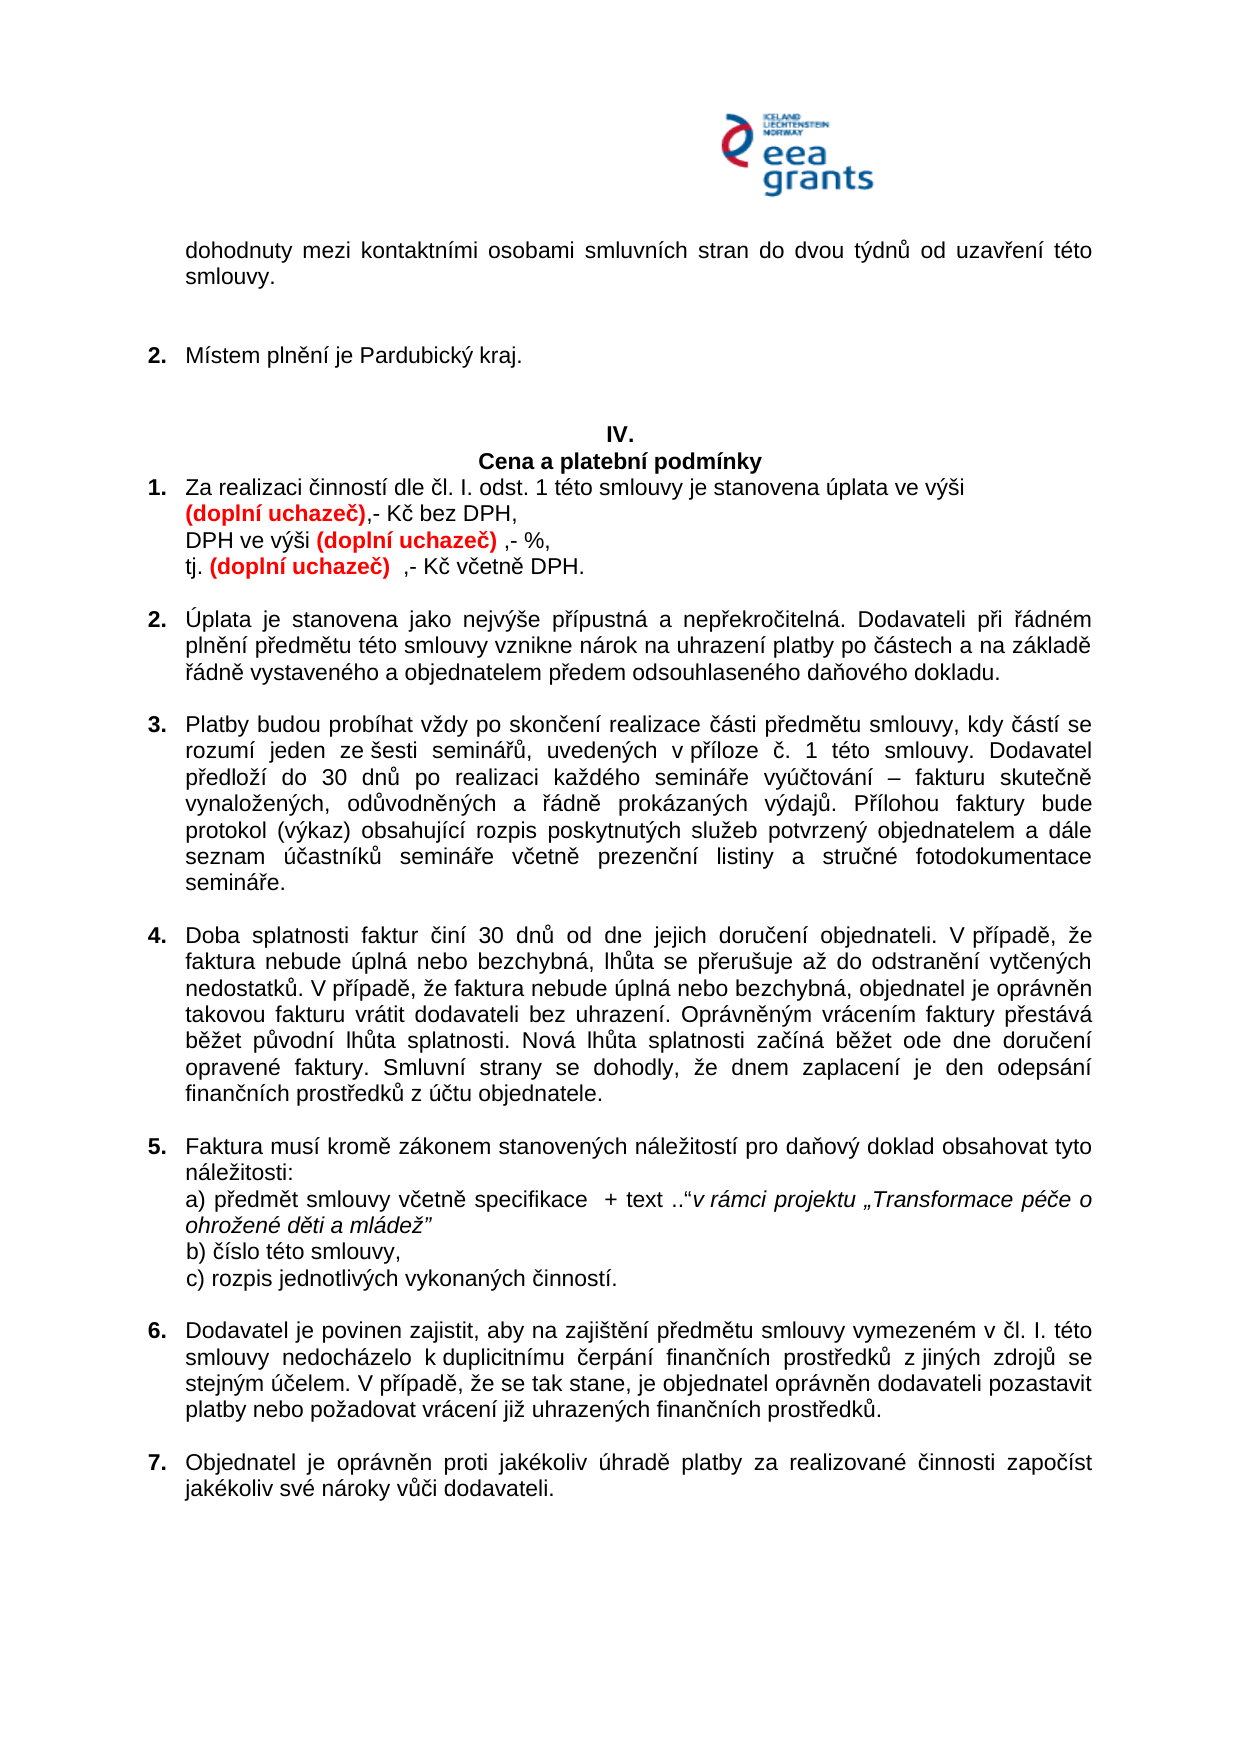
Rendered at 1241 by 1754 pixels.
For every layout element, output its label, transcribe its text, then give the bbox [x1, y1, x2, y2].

list Doba splatnosti faktur činí 30 dnů od dne jejich doručení objednateli. V případě, že faktura nebude úplná nebo bezchybná, lhůta se přerušuje až do odstranění vytčených nedostatků. V případě, že faktura nebude úplná nebo bezchybná, objednatel je oprávněn takovou fakturu vrátit dodavateli bez uhrazení. Oprávněným vrácením faktury přestává běžet původní lhůta splatnosti. Nová lhůta splatnosti začíná běžet ode dne doručení opravené faktury. Smluvní strany se dohodly, že dnem zaplacení je den odepsání finančních prostředků z účtu objednatele. [148, 922, 1093, 1106]
list Dodavatel je povinen zajistit, aby na zajištění předmětu smlouvy vymezeném v čl. I. této smlouvy nedocházelo k duplicitnímu čerpání finančních prostředků z jiných zdrojů se stejným účelem. V případě, že se tak stane, je objednatel oprávněn dodavateli pozastavit platby nebo požadovat vrácení již uhrazených finančních prostředků. [148, 1317, 1093, 1423]
picture [697, 73, 898, 237]
list Platby budou probíhat vždy po skončení realizace části předmětu smlouvy, kdy částí se rozumí jeden ze šesti seminářů, uvedených v příloze č. 1 této smlouvy. Dodavatel předloží do 30 dnů po realizaci každého semináře vyúčtování – fakturu skutečně vynaložených, odůvodněných a řádně prokázaných výdajů. Přílohou faktury bude protokol (výkaz) obsahující rozpis poskytnutých služeb potvrzený objednatelem a dále seznam účastníků semináře včetně prezenční listiny a stručné fotodokumentace semináře. [148, 711, 1093, 896]
text tj. (doplní uchazeč) ,- Kč včetně DPH. [185, 553, 1093, 579]
text (doplní uchazeč),- Kč bez DPH, [185, 500, 1093, 527]
text IV. [148, 421, 1093, 448]
text DPH ve výši (doplní uchazeč) ,- %, [185, 527, 1093, 553]
text Cena a platební podmínky [148, 448, 1093, 474]
list Úplata je stanovena jako nejvýše přípustná a nepřekročitelná. Dodavateli při řádném plnění předmětu této smlouvy vznikne nárok na uhrazení platby po částech a na základě řádně vystaveného a objednatelem předem odsouhlaseného daňového dokladu. [148, 606, 1093, 685]
list Místem plnění je Pardubický kraj. [148, 342, 1093, 368]
text a) předmět smlouvy včetně specifikace + text ..“v rámci projektu „Transformace péče o ohrožené děti a mládež” [185, 1186, 1093, 1238]
text c) rozpis jednotlivých vykonaných činností. [148, 1264, 1093, 1291]
list Objednatel je oprávněn proti jakékoliv úhradě platby za realizované činnosti započíst jakékoliv své nároky vůči dodavateli. [148, 1449, 1093, 1502]
list Za realizaci činností dle čl. I. odst. 1 této smlouvy je stanovena úplata ve výši [148, 474, 1093, 500]
text b) číslo této smlouvy, [148, 1238, 1093, 1264]
list Faktura musí kromě zákonem stanovených náležitostí pro daňový doklad obsahovat tyto náležitosti: [148, 1133, 1093, 1186]
